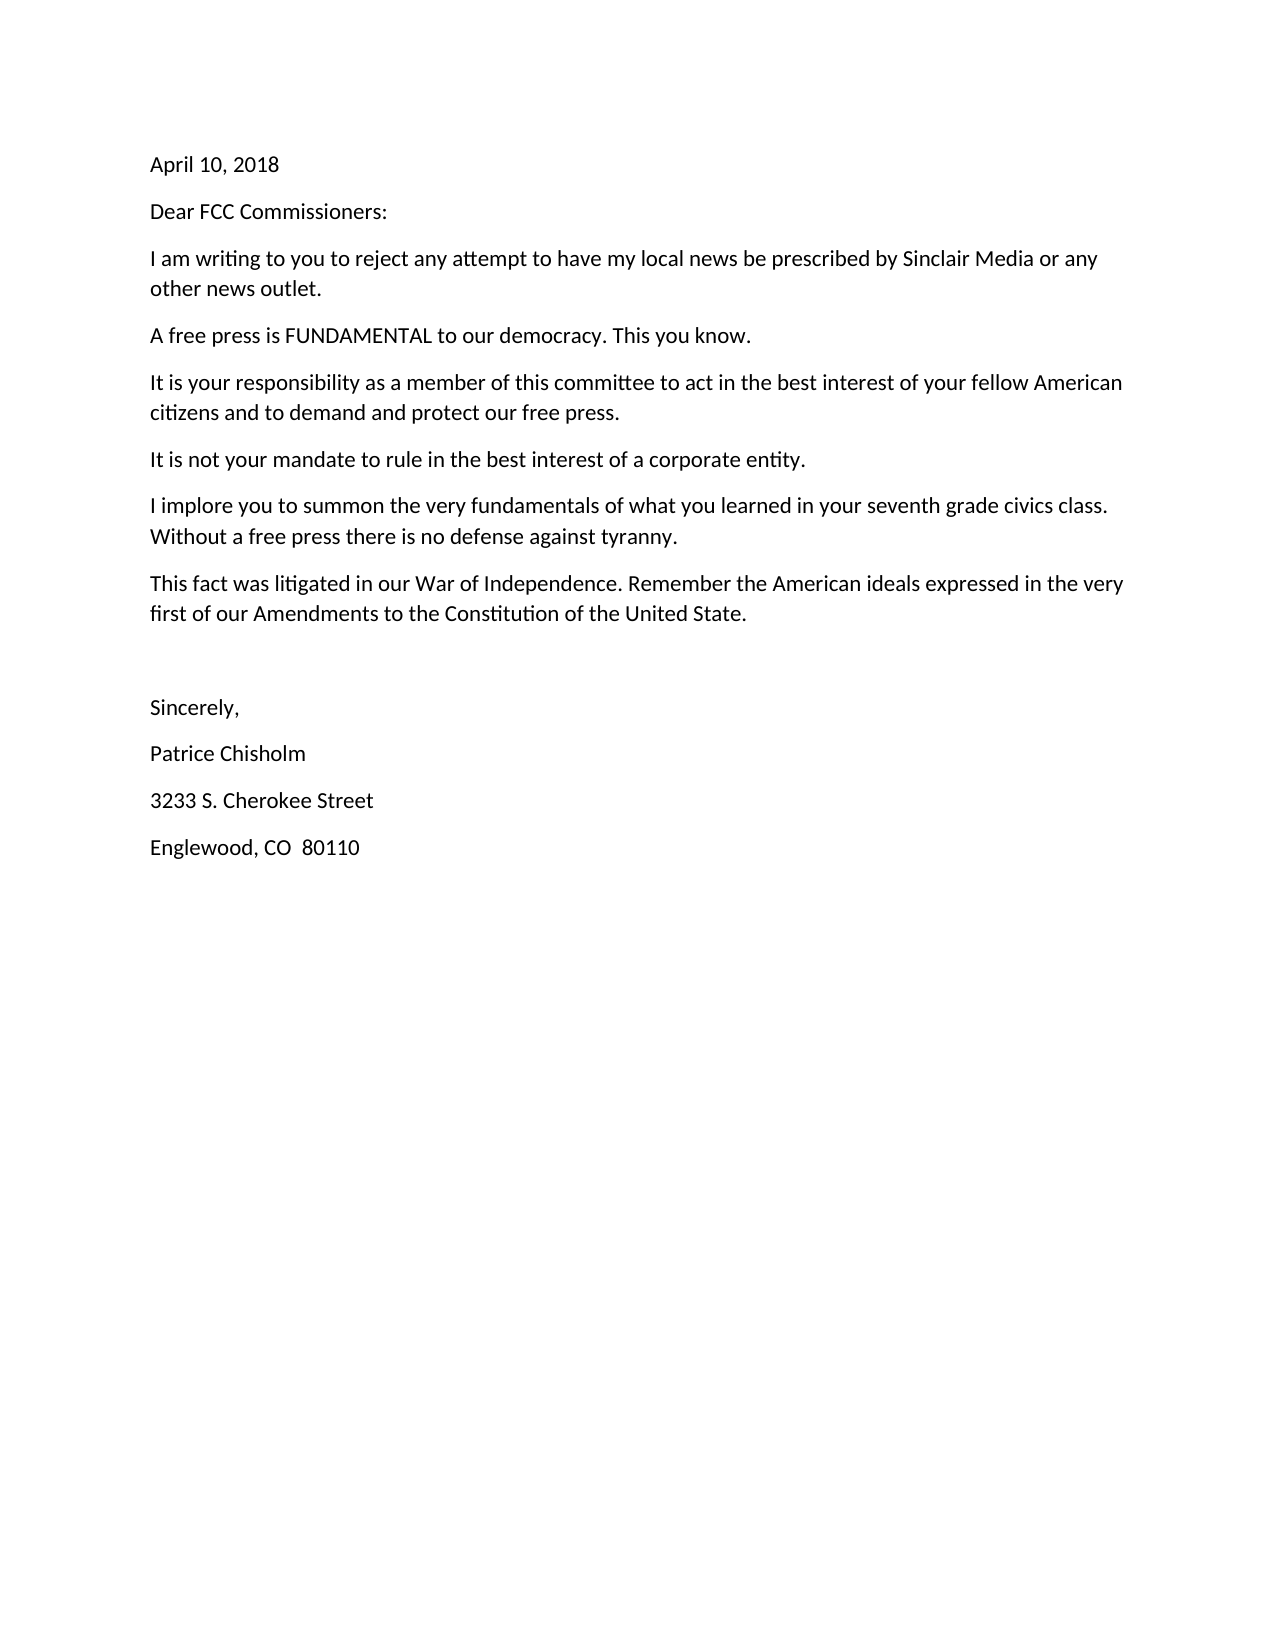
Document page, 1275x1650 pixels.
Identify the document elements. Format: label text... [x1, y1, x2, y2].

text Sincerely, [150, 693, 1125, 721]
text Patrice Chisholm [150, 739, 1125, 768]
text A free press is FUNDAMENTAL to our democracy. This you know. [150, 321, 1125, 349]
text It is your responsibility as a member of this committee to act in the best interest of your fellow American citizens and to demand and protect our free press. [150, 368, 1125, 426]
text It is not your mandate to rule in the best interest of a corporate entity. [150, 445, 1125, 473]
text Dear FCC Commissioners: [150, 197, 1125, 225]
text This fact was litigated in our War of Independence. Remember the American ideals expressed in the very first of our Amendments to the Constitution of the United State. [150, 569, 1125, 627]
text 3233 S. Cherokee Street [150, 786, 1125, 814]
text Englewood, CO 80110 [150, 833, 1125, 861]
text I implore you to summon the very fundamentals of what you learned in your seventh grade civics class. Without a free press there is no defense against tyranny. [150, 492, 1125, 550]
text I am writing to you to reject any attempt to have my local news be prescribed by Sinclair Media or any other news outlet. [150, 244, 1125, 302]
text April 10, 2018 [150, 150, 1125, 178]
